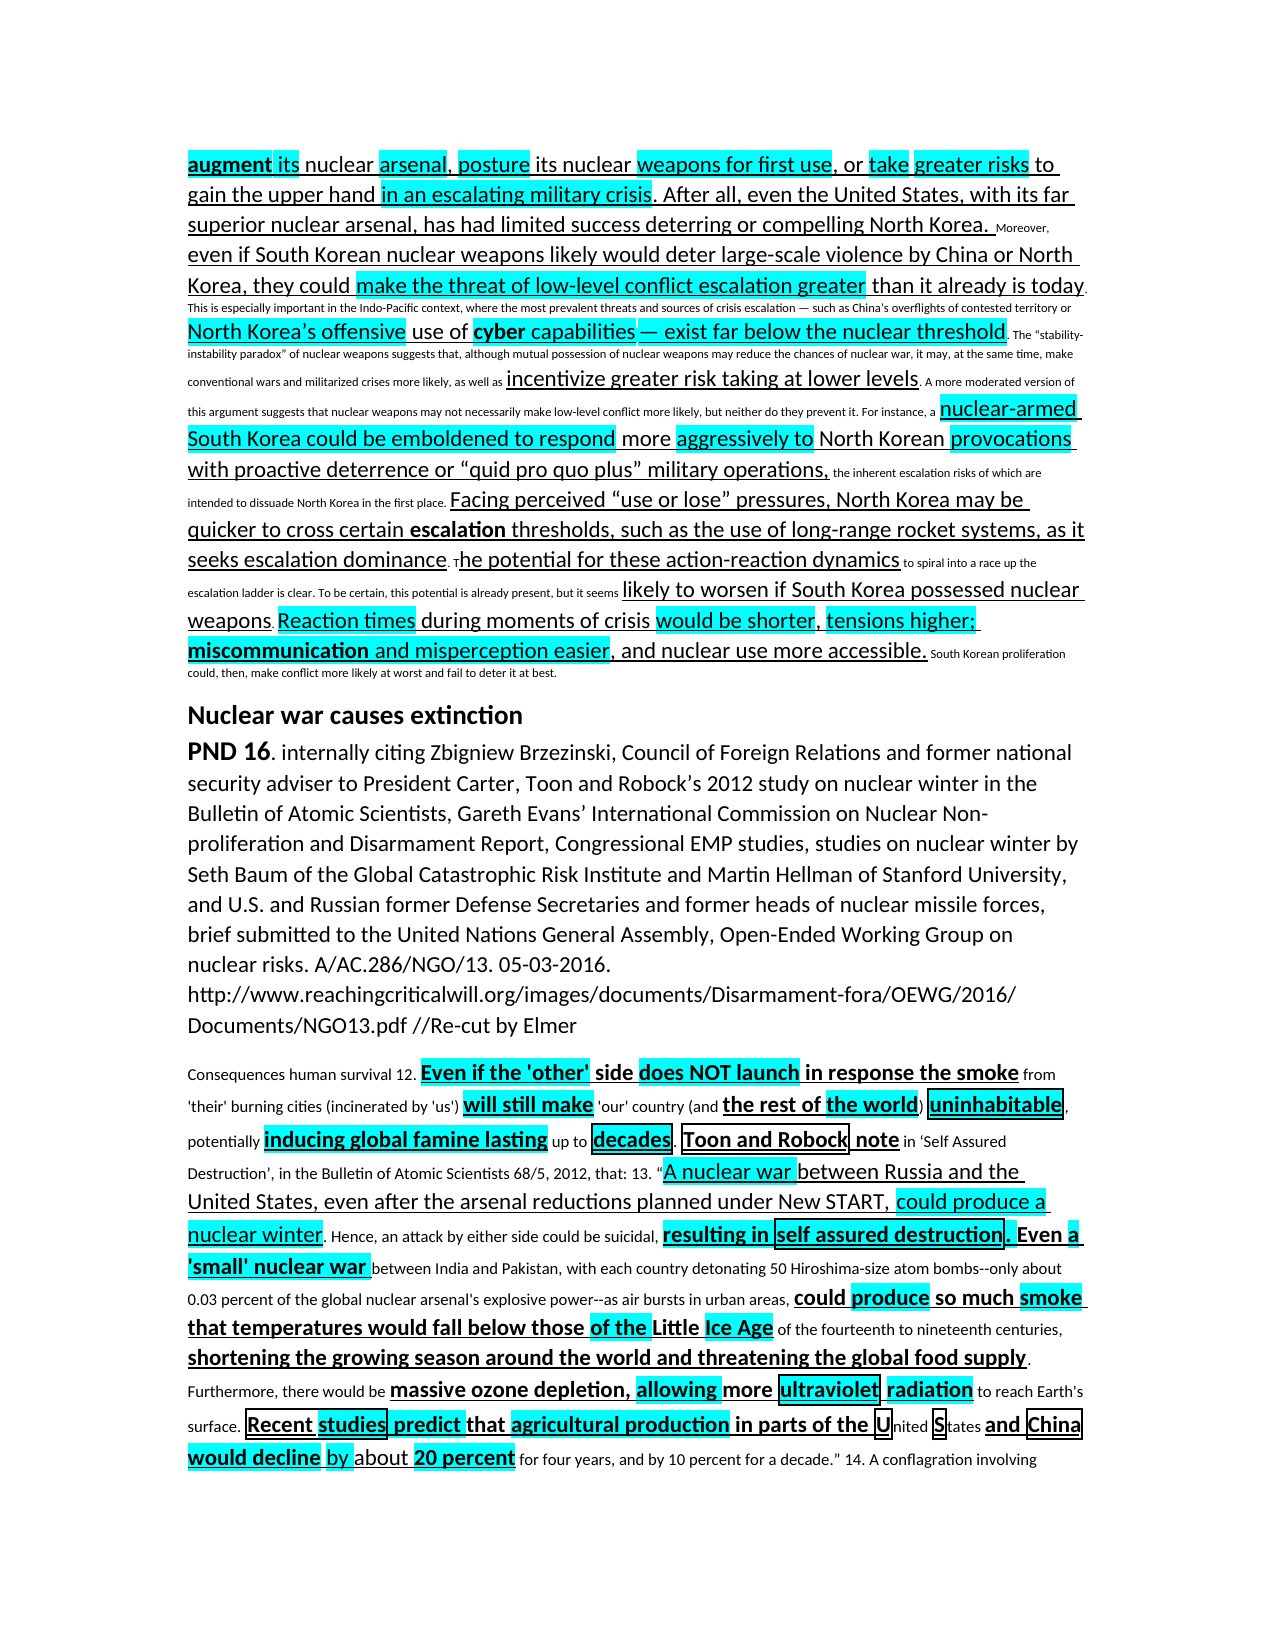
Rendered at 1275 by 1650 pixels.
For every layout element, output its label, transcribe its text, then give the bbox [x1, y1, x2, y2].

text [187, 150, 1087, 681]
subtitle Nuclear war causes extinction [187, 698, 1087, 731]
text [187, 1058, 1087, 1471]
text PND 16. internally citing Zbigniew Brzezinski, Council of Foreign Relations and former national security adviser to President Carter, Toon and Robock’s 2012 study on nuclear winter in the Bulletin of Atomic Scientists, Gareth Evans’ International Commission on Nuclear Non-proliferation and Disarmament Report, Congressional EMP studies, studies on nuclear winter by Seth Baum of the Global Catastrophic Risk Institute and Martin Hellman of Stanford University, and U.S. and Russian former Defense Secretaries and former heads of nuclear missile forces, brief submitted to the United Nations General Assembly, Open-Ended Working Group on nuclear risks. A/AC.286/NGO/13. 05-03-2016. http://www.reachingcriticalwill.org/images/documents/Disarmament-fora/OEWG/2016/Documents/NGO13.pdf //Re-cut by Elmer [187, 734, 1087, 1039]
